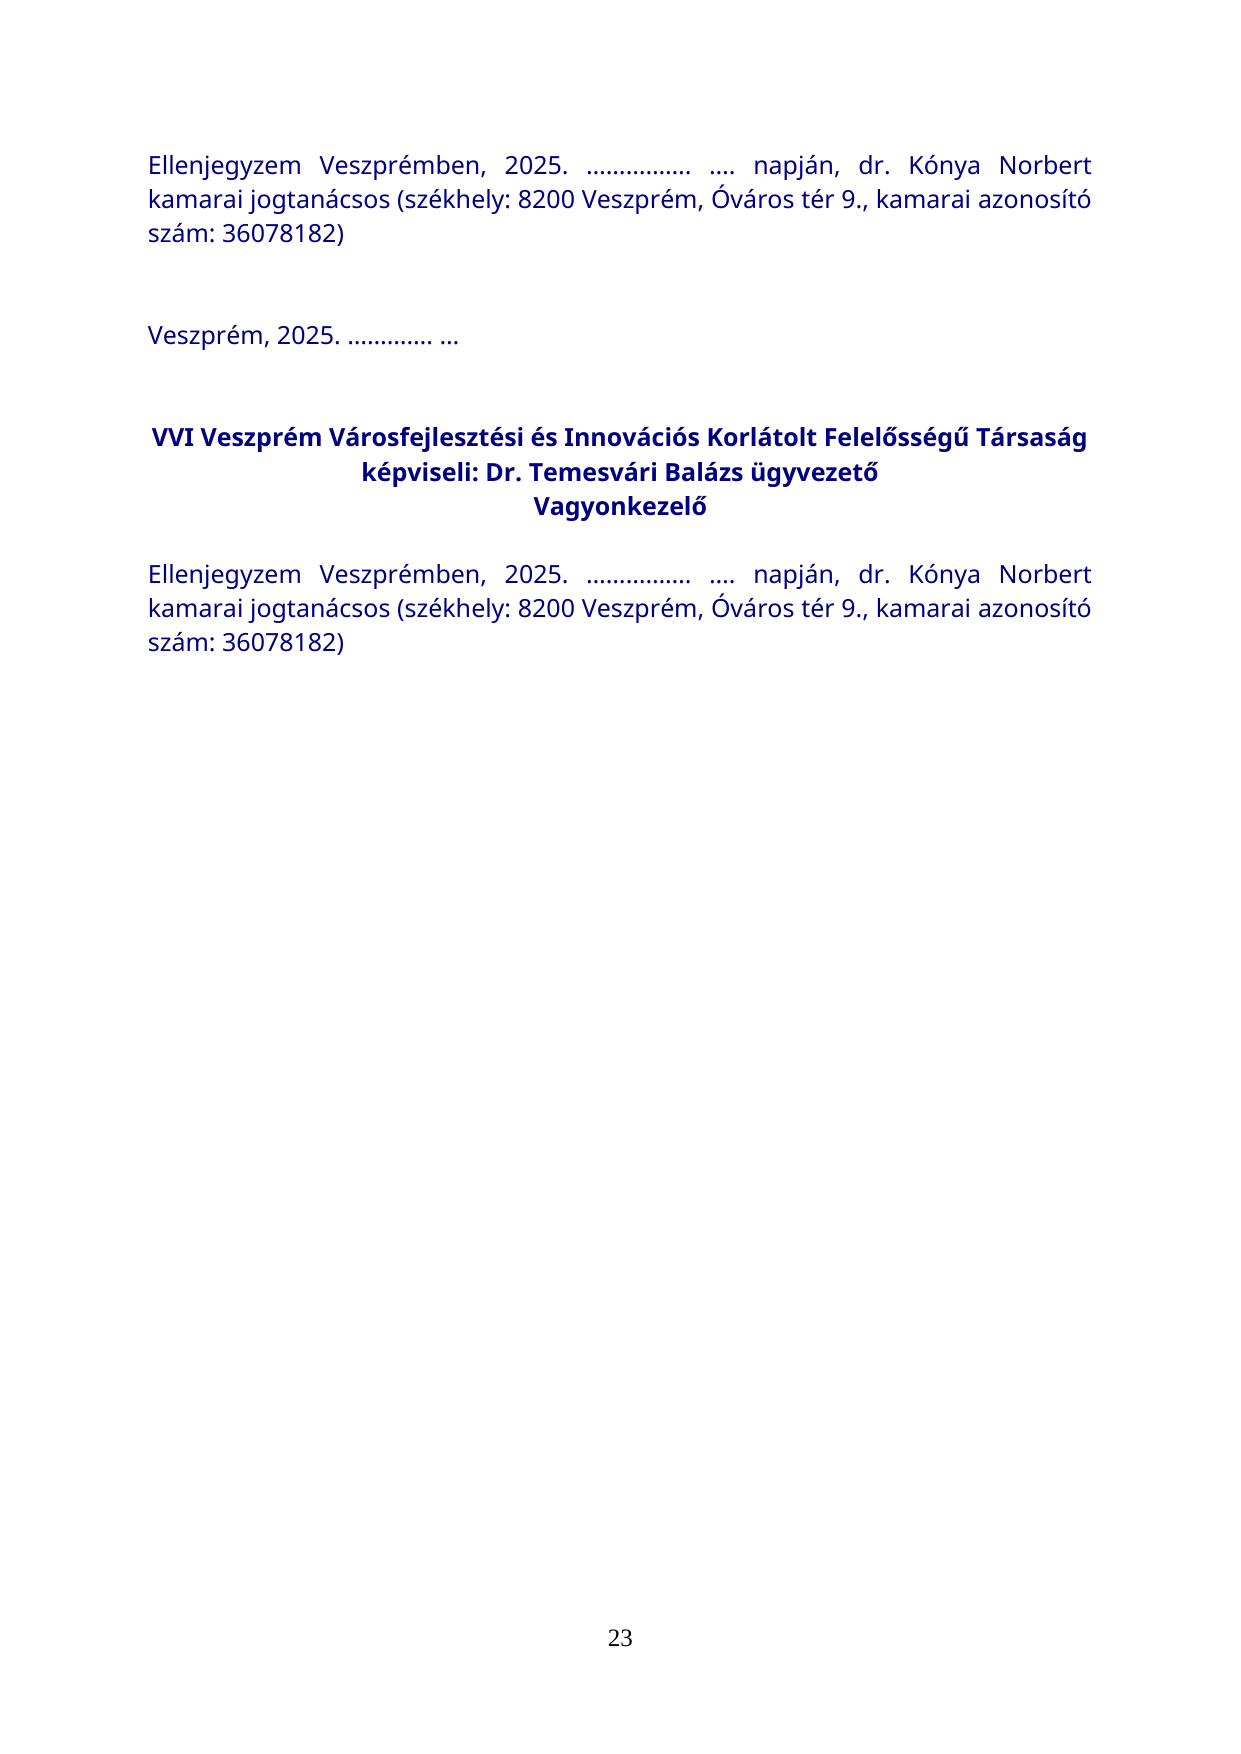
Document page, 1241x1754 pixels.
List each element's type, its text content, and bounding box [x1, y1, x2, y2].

text VVI Veszprém Városfejlesztési és Innovációs Korlátolt Felelősségű Társaság [148, 420, 1093, 454]
text Ellenjegyzem Veszprémben, 2025. ……………. …. napján, dr. Kónya Norbert kamarai jogtanácsos (székhely: 8200 Veszprém, Óváros tér 9., kamarai azonosító szám: 36078182) [148, 148, 1093, 250]
text Vagyonkezelő [148, 488, 1093, 522]
text képviseli: Dr. Temesvári Balázs ügyvezető [148, 454, 1093, 488]
text Ellenjegyzem Veszprémben, 2025. ……………. …. napján, dr. Kónya Norbert kamarai jogtanácsos (székhely: 8200 Veszprém, Óváros tér 9., kamarai azonosító szám: 36078182) [148, 556, 1093, 658]
text Veszprém, 2025. …………. … [148, 318, 1093, 352]
